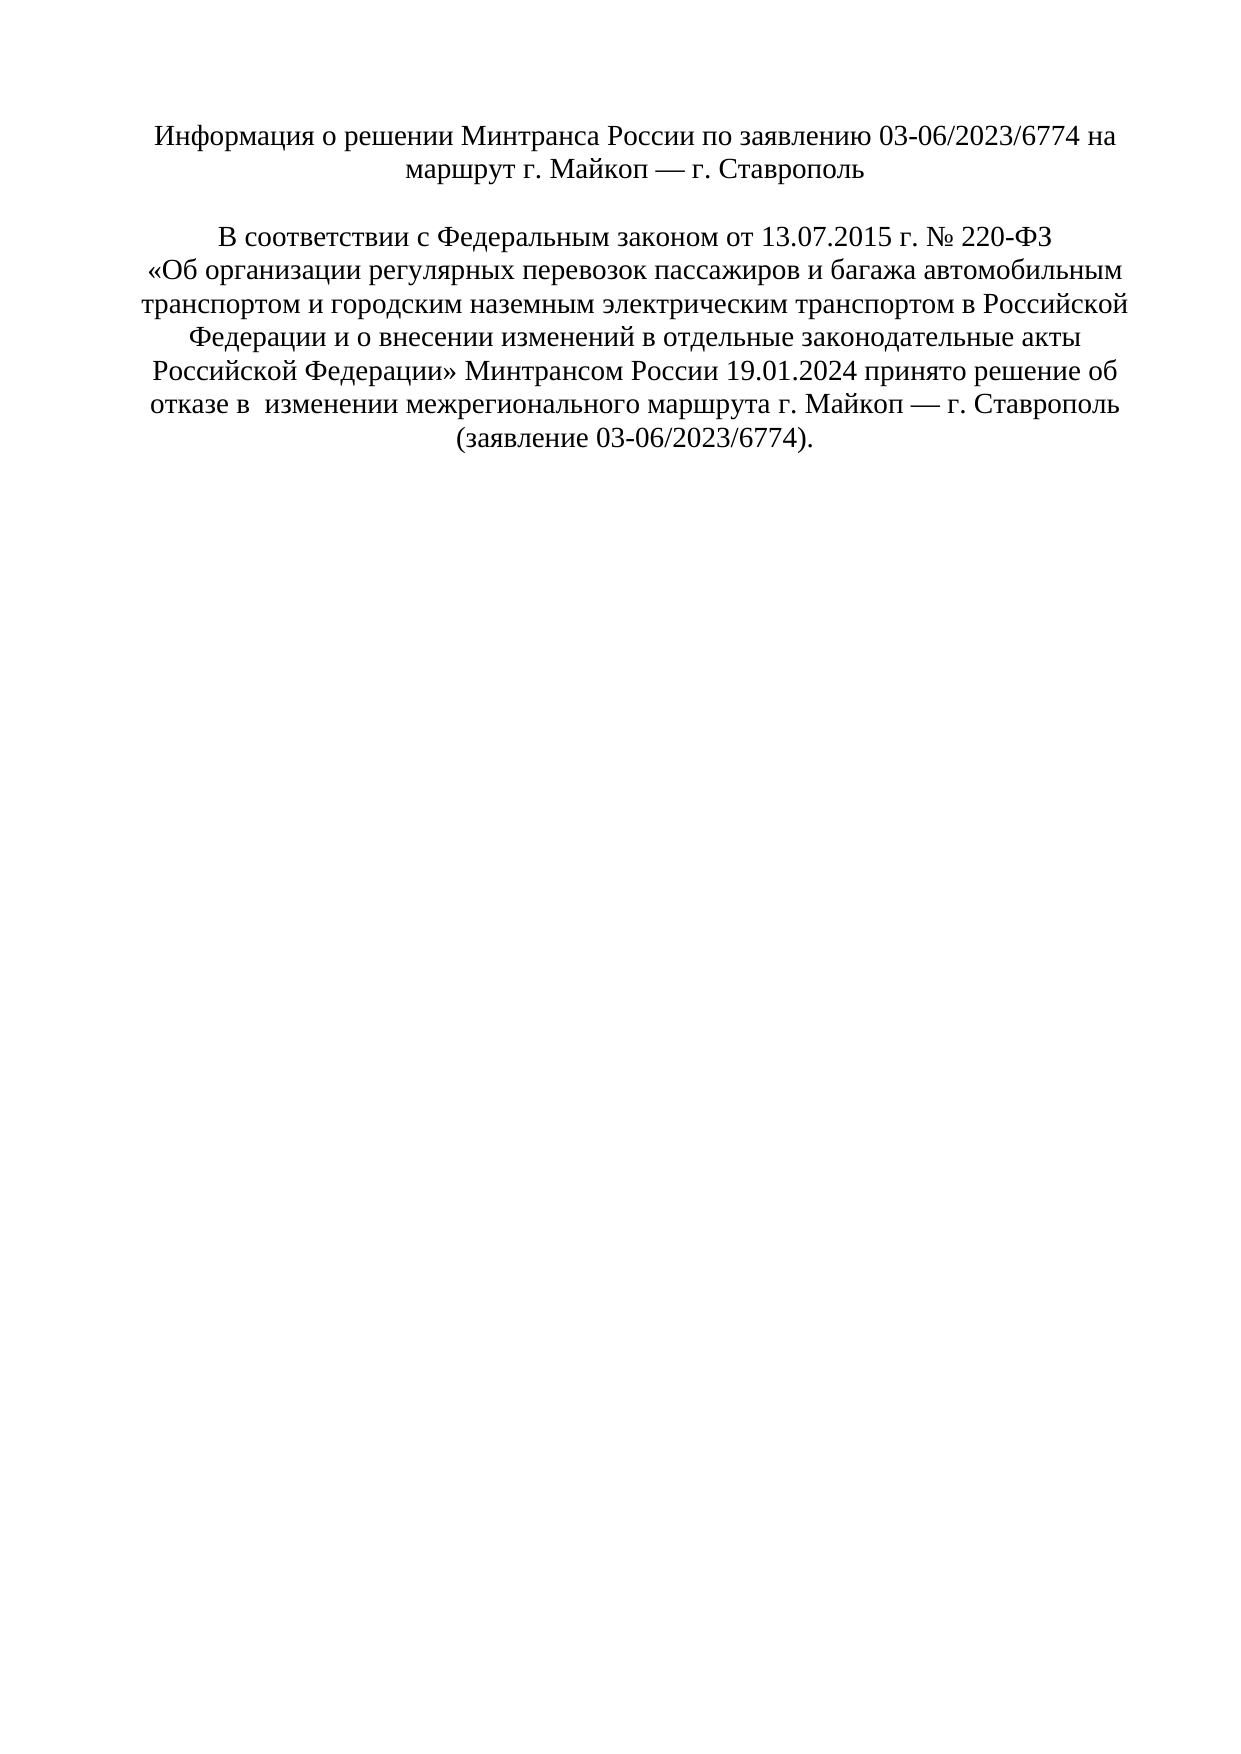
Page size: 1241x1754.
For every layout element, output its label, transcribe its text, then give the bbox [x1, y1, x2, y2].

text Информация о решении Минтранса России по заявлению 03-06/2023/6774 на маршрут г. Майкоп — г. Ставрополь [118, 118, 1152, 185]
text В соответствии с Федеральным законом от 13.07.2015 г. № 220-ФЗ «Об организации регулярных перевозок пассажиров и багажа автомобильным транспортом и городским наземным электрическим транспортом в Российской Федерации и о внесении изменений в отдельные законодательные акты Российской Федерации» Минтрансом России 19.01.2024 принято решение об отказе в изменении межрегионального маршрута г. Майкоп — г. Ставрополь (заявление 03-06/2023/6774). [118, 219, 1152, 453]
